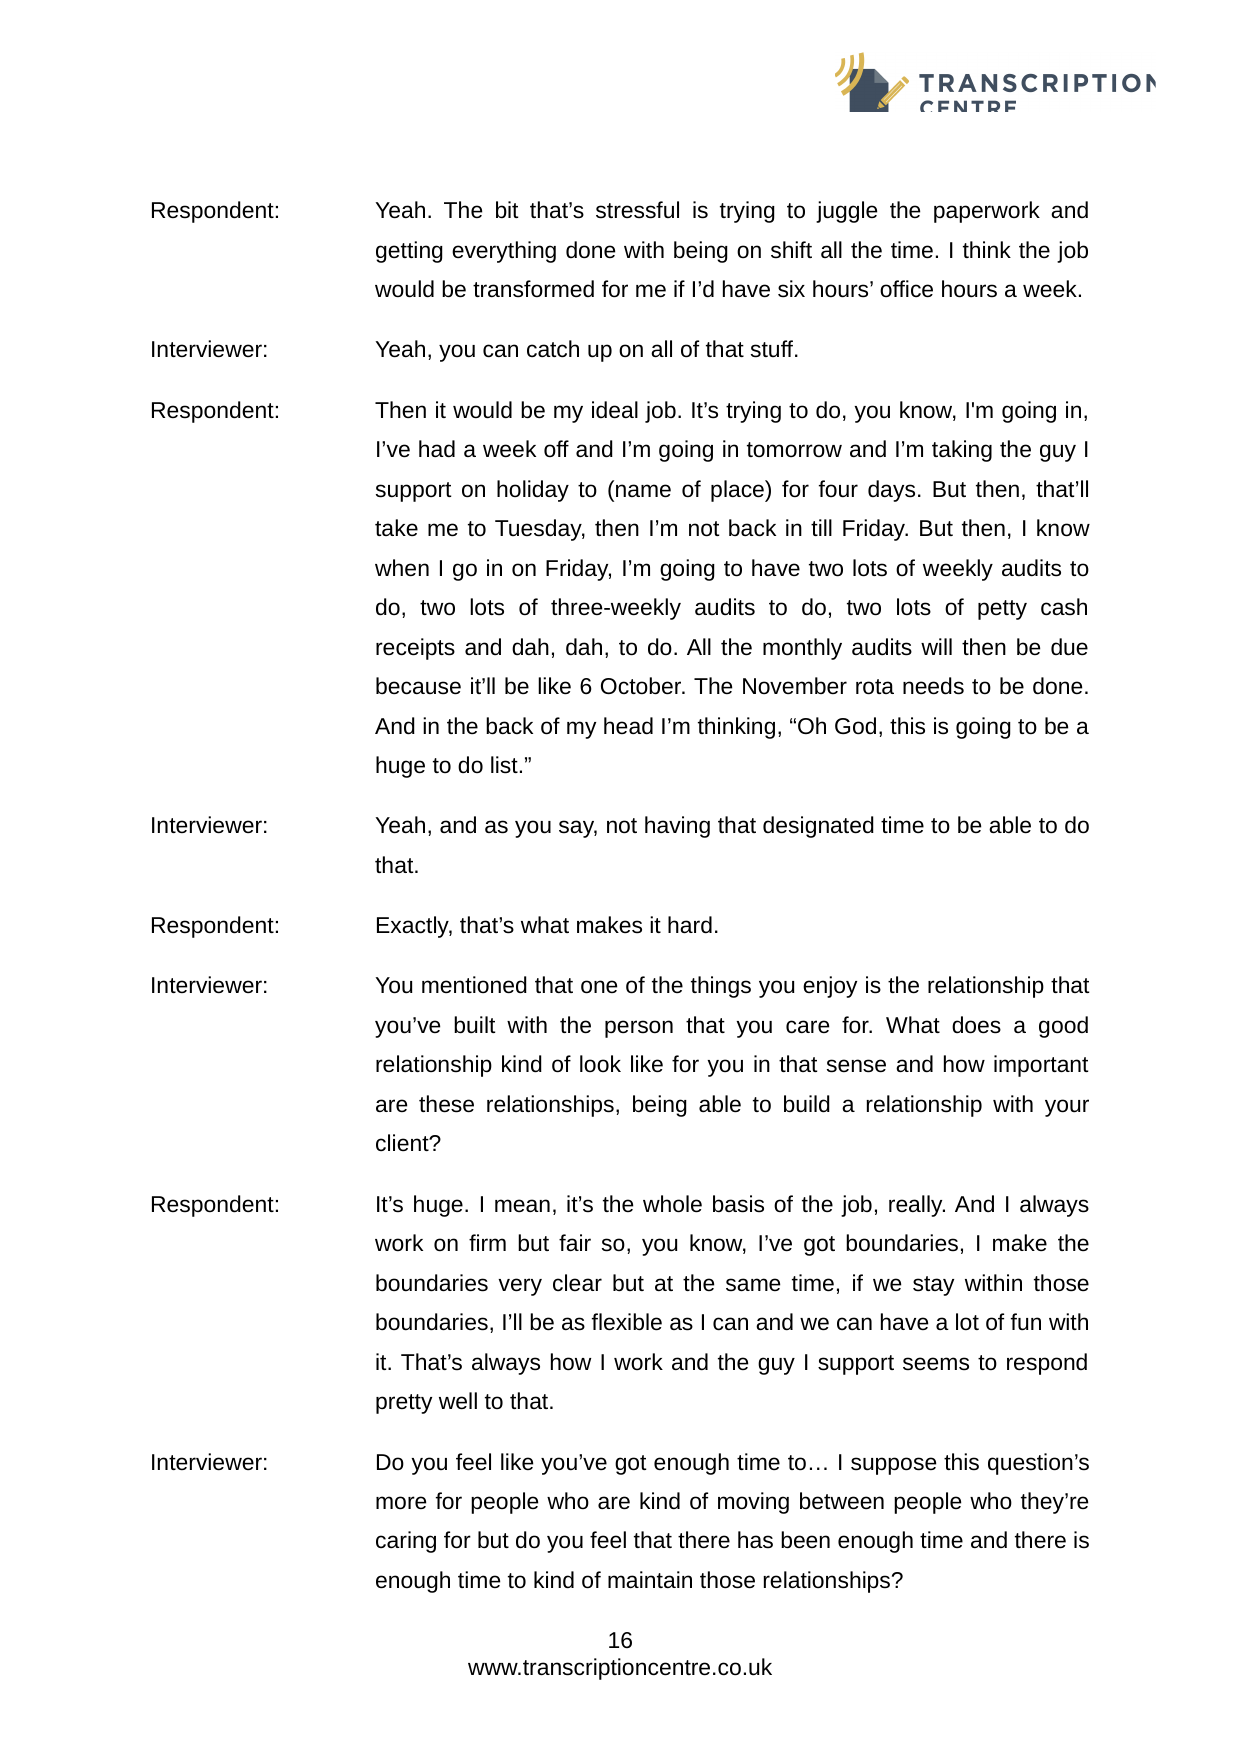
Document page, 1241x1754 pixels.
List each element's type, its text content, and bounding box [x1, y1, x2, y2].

text Interviewer: You mentioned that one of the things you enjoy is the relationship that you’ve built with the person that you care for. What does a good relationship kind of look like for you in that sense and how important are these relationships, being able to build a relationship with your client? [150, 972, 1090, 1157]
text Respondent: Then it would be my ideal job. It’s trying to do, you know, I'm going in, I’ve had a week off and I’m going in tomorrow and I’m taking the guy I support on holiday to (name of place) for four days. But then, that’ll take me to Tuesday, then I’m not back in till Friday. But then, I know when I go in on Friday, I’m going to have two lots of weekly audits to do, two lots of three-weekly audits to do, two lots of petty cash receipts and dah, dah, to do. All the monthly audits will then be due because it’ll be like 6 October. The November rota needs to be done. And in the back of my head I’m thinking, “Oh God, this is going to be a huge to do list.” [150, 397, 1090, 778]
picture [834, 52, 1156, 112]
text Interviewer: Yeah, and as you say, not having that designated time to be able to do that. [150, 812, 1090, 878]
text Interviewer: Yeah, you can catch up on all of that stuff. [150, 336, 1090, 363]
text Respondent: It’s huge. I mean, it’s the whole basis of the job, really. And I always work on firm but fair so, you know, I’ve got boundaries, I make the boundaries very clear but at the same time, if we stay within those boundaries, I’ll be as flexible as I can and we can have a lot of fun with it. That’s always how I work and the guy I support seems to respond pretty well to that. [150, 1191, 1090, 1414]
text Respondent: Yeah. The bit that’s stressful is trying to juggle the paperwork and getting everything done with being on shift all the time. I think the job would be transformed for me if I’d have six hours’ office hours a week. [150, 197, 1090, 302]
text Respondent: Exactly, that’s what makes it hard. [150, 912, 1090, 938]
text Interviewer: Do you feel like you’ve got enough time to… I suppose this question’s more for people who are kind of moving between people who they’re caring for but do you feel that there has been enough time and there is enough time to kind of maintain those relationships? [150, 1448, 1090, 1593]
